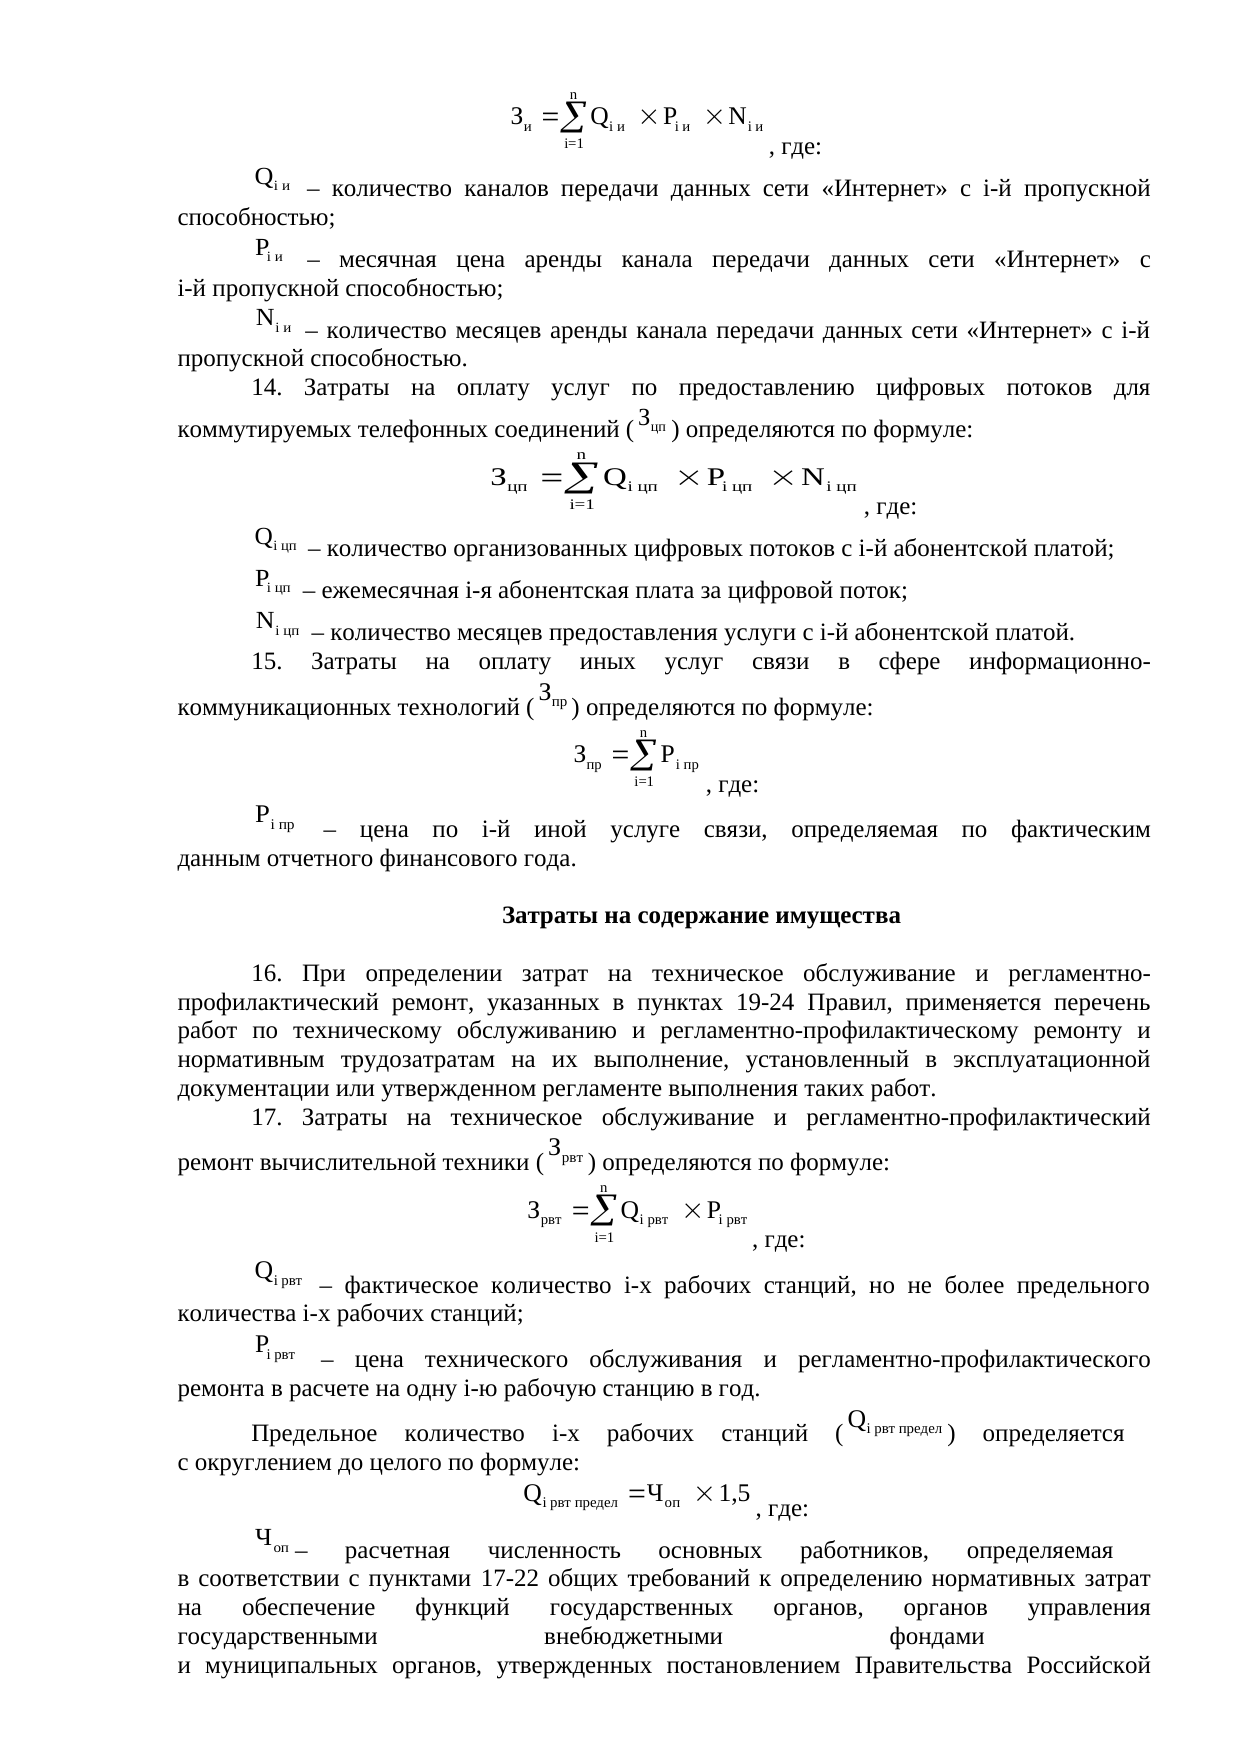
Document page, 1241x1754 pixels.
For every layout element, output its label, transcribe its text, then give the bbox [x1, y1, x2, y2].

text – количество месяцев предоставления услуги с i-й абонентской платой. [177, 604, 1152, 646]
text , где: [177, 1476, 1152, 1521]
text – количество месяцев аренды канала передачи данных сети «Интернет» с i-й пропускной способностью. [177, 301, 1152, 372]
text – месячная цена аренды канала передачи данных сети «Интернет» с i-й пропускной способностью; [177, 231, 1152, 301]
text Затраты на содержание имущества [177, 901, 1152, 929]
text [177, 1521, 1152, 1678]
text – ежемесячная i-я абонентская плата за цифровой поток; [177, 562, 1152, 604]
text Предельное количество i-х рабочих станций () определяется с округлением до целого по формуле: [177, 1402, 1152, 1476]
text , где: [177, 83, 1152, 160]
text – цена по i-й иной услуге связи, определяемая по фактическим данным отчетного финансового года. [177, 797, 1152, 872]
text 15. Затраты на оплату иных услуг связи в сфере информационно-коммуникационных технологий () определяются по формуле: [177, 646, 1152, 721]
text 14. Затраты на оплату услуг по предоставлению цифровых потоков для коммутируемых телефонных соединений () определяются по формуле: [177, 372, 1152, 443]
text – фактическое количество i-х рабочих станций, но не более предельного количества i-х рабочих станций; [177, 1253, 1152, 1327]
text – количество организованных цифровых потоков с i-й абонентской платой; [177, 520, 1152, 562]
text – цена технического обслуживания и регламентно-профилактического ремонта в расчете на одну i-ю рабочую станцию в год. [177, 1327, 1152, 1402]
text – количество каналов передачи данных сети «Интернет» с i-й пропускной способностью; [177, 160, 1152, 231]
text , где: [177, 721, 1152, 797]
text 16. При определении затрат на техническое обслуживание и регламентно- профилактический ремонт, указанных в пунктах 19-24 Правил, применяется перечень работ по техническому обслуживанию и регламентно-профилактическому ремонту и нормативным трудозатратам на их выполнение, установленный в эксплуатационной документации или утвержденном регламенте выполнения таких работ. [177, 958, 1152, 1102]
text , где: [177, 1176, 1152, 1253]
text , где: [177, 443, 1152, 520]
text 17. Затраты на техническое обслуживание и регламентно-профилактический ремонт вычислительной техники () определяются по формуле: [177, 1102, 1152, 1176]
